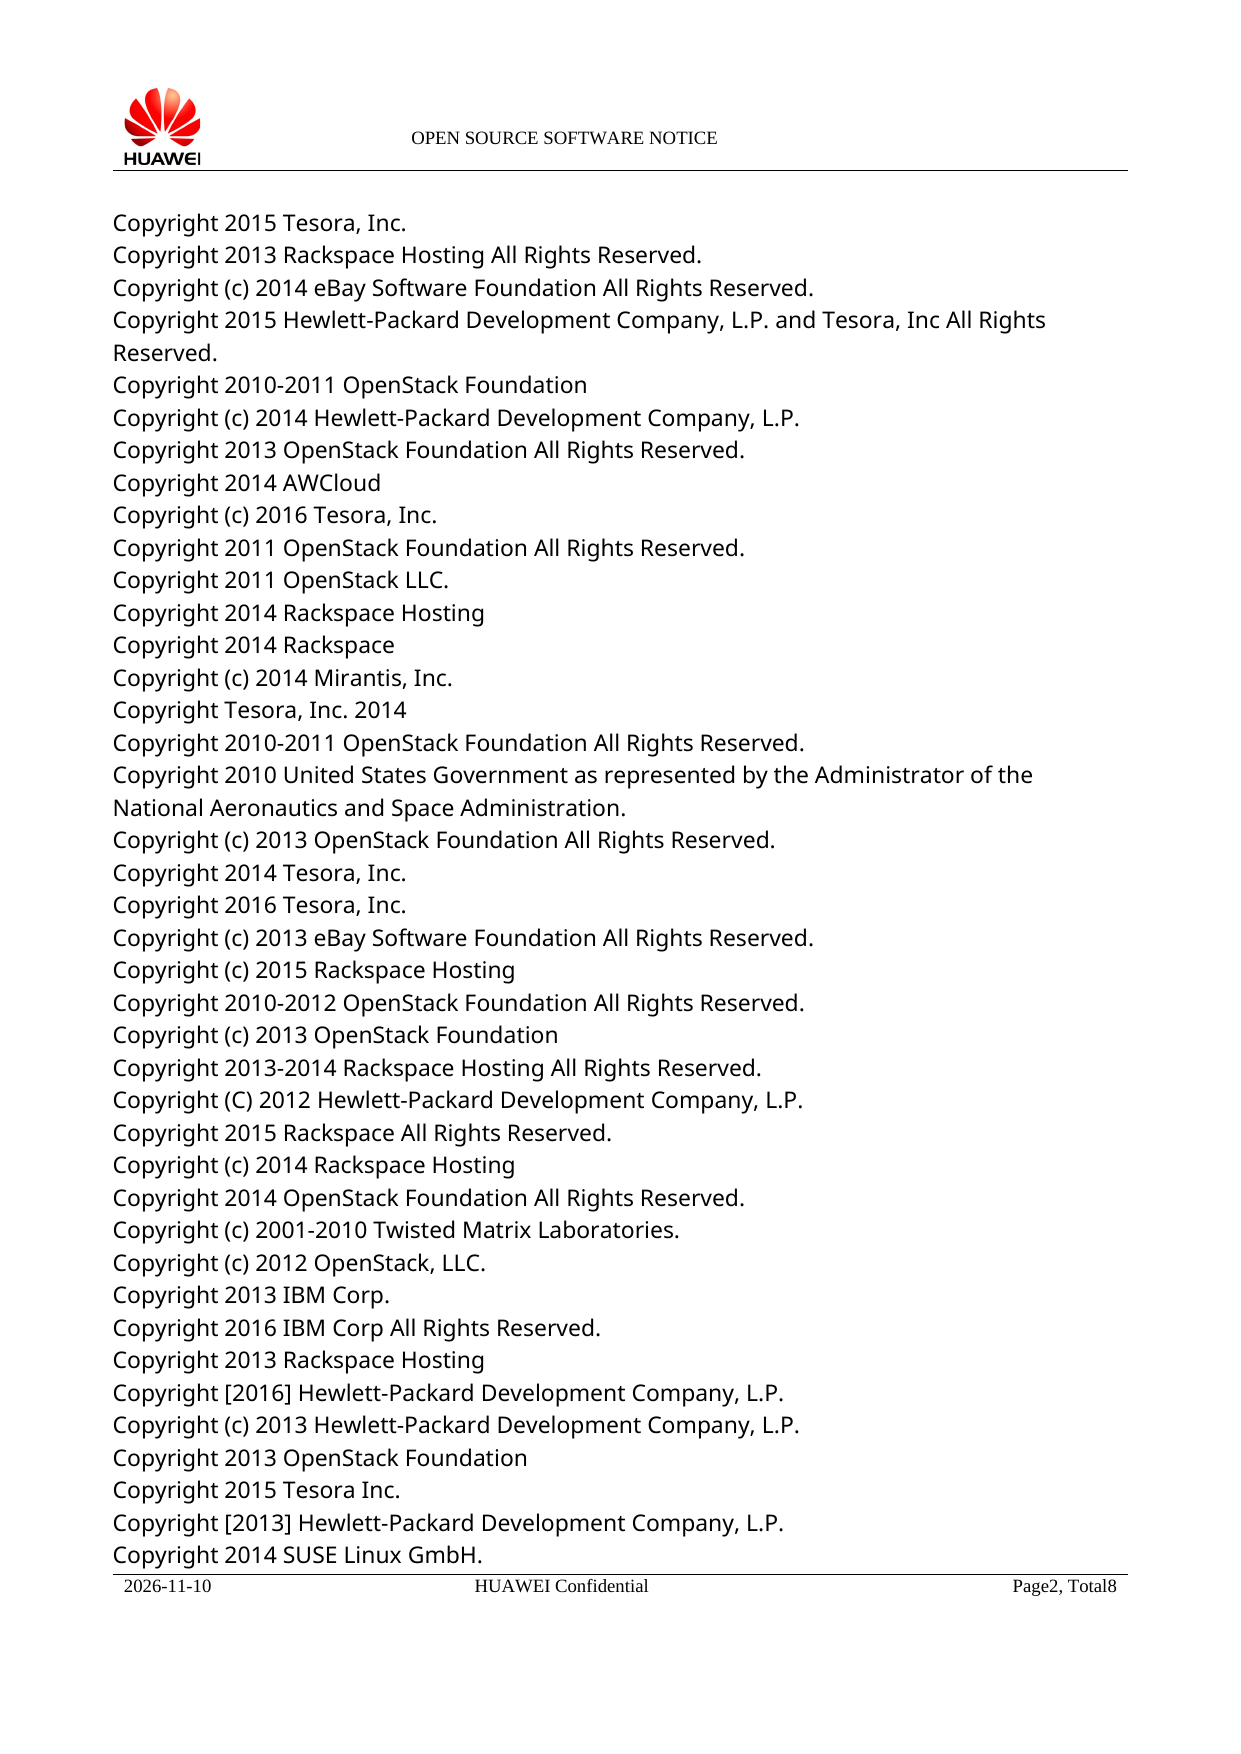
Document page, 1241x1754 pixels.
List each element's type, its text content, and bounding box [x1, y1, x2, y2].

picture [124, 88, 201, 165]
